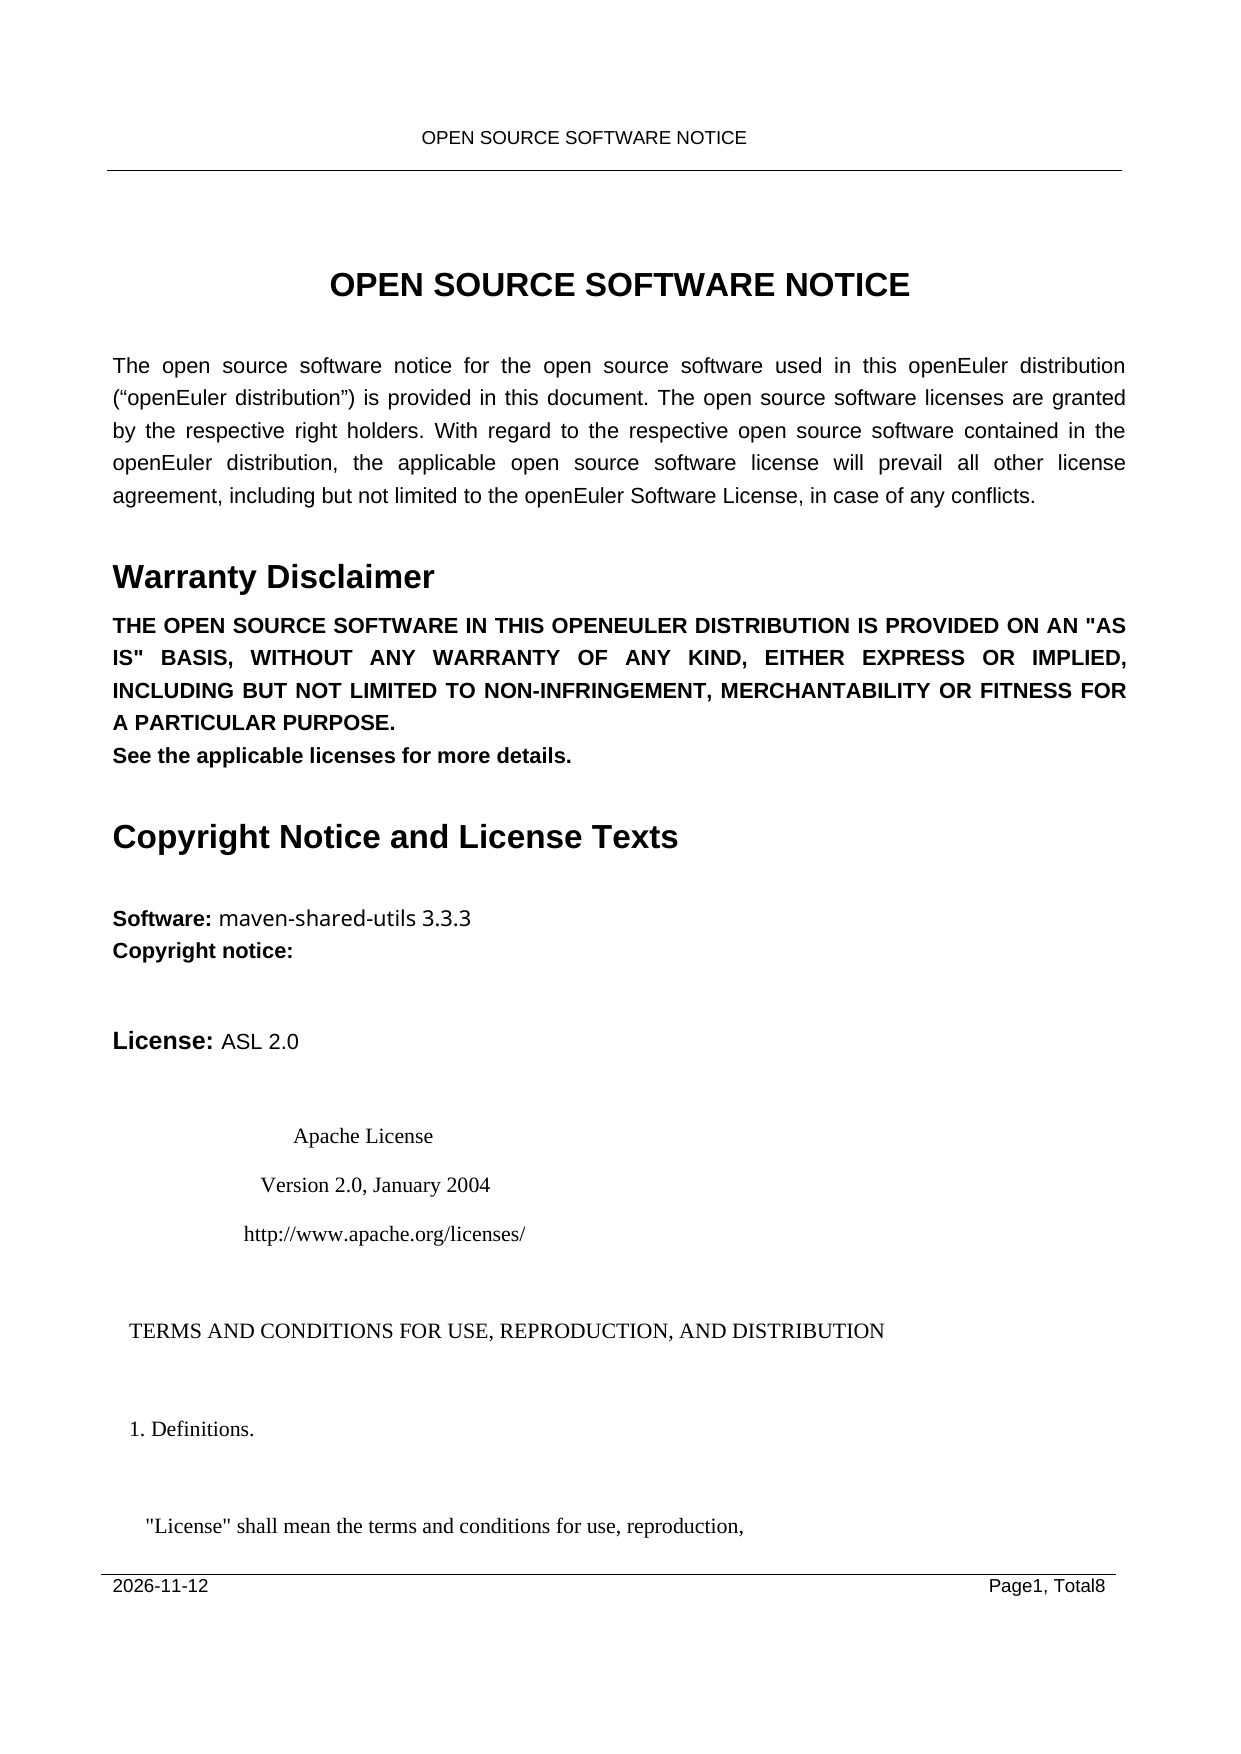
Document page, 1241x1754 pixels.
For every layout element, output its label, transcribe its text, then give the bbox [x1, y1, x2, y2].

text Copyright Notice and License Texts [112, 804, 1128, 869]
text License: ASL 2.0 [112, 1024, 1128, 1057]
text THE OPEN SOURCE SOFTWARE IN THIS OPENEULER DISTRIBUTION IS PROVIDED ON AN "AS IS" BASIS, WITHOUT ANY WARRANTY OF ANY KIND, EITHER EXPRESS OR IMPLIED, INCLUDING BUT NOT LIMITED TO NON-INFRINGEMENT, MERCHANTABILITY OR FITNESS FOR A PARTICULAR PURPOSE. See the applicable licenses for more details. [112, 609, 1128, 771]
text OPEN SOURCE SOFTWARE NOTICE [112, 251, 1128, 316]
text The open source software notice for the open source software used in this openEuler distribution (“openEuler distribution”) is provided in this document. The open source software licenses are granted by the respective right holders. With regard to the respective open source software contained in the openEuler distribution, the applicable open source software license will prevail all other license agreement, including but not limited to the openEuler Software License, in case of any conflicts. [112, 349, 1128, 511]
text Software: maven-shared-utils 3.3.3 [112, 901, 1128, 934]
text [112, 1071, 1128, 1542]
text Copyright notice: [112, 934, 1128, 966]
text Warranty Disclaimer [112, 544, 1128, 609]
